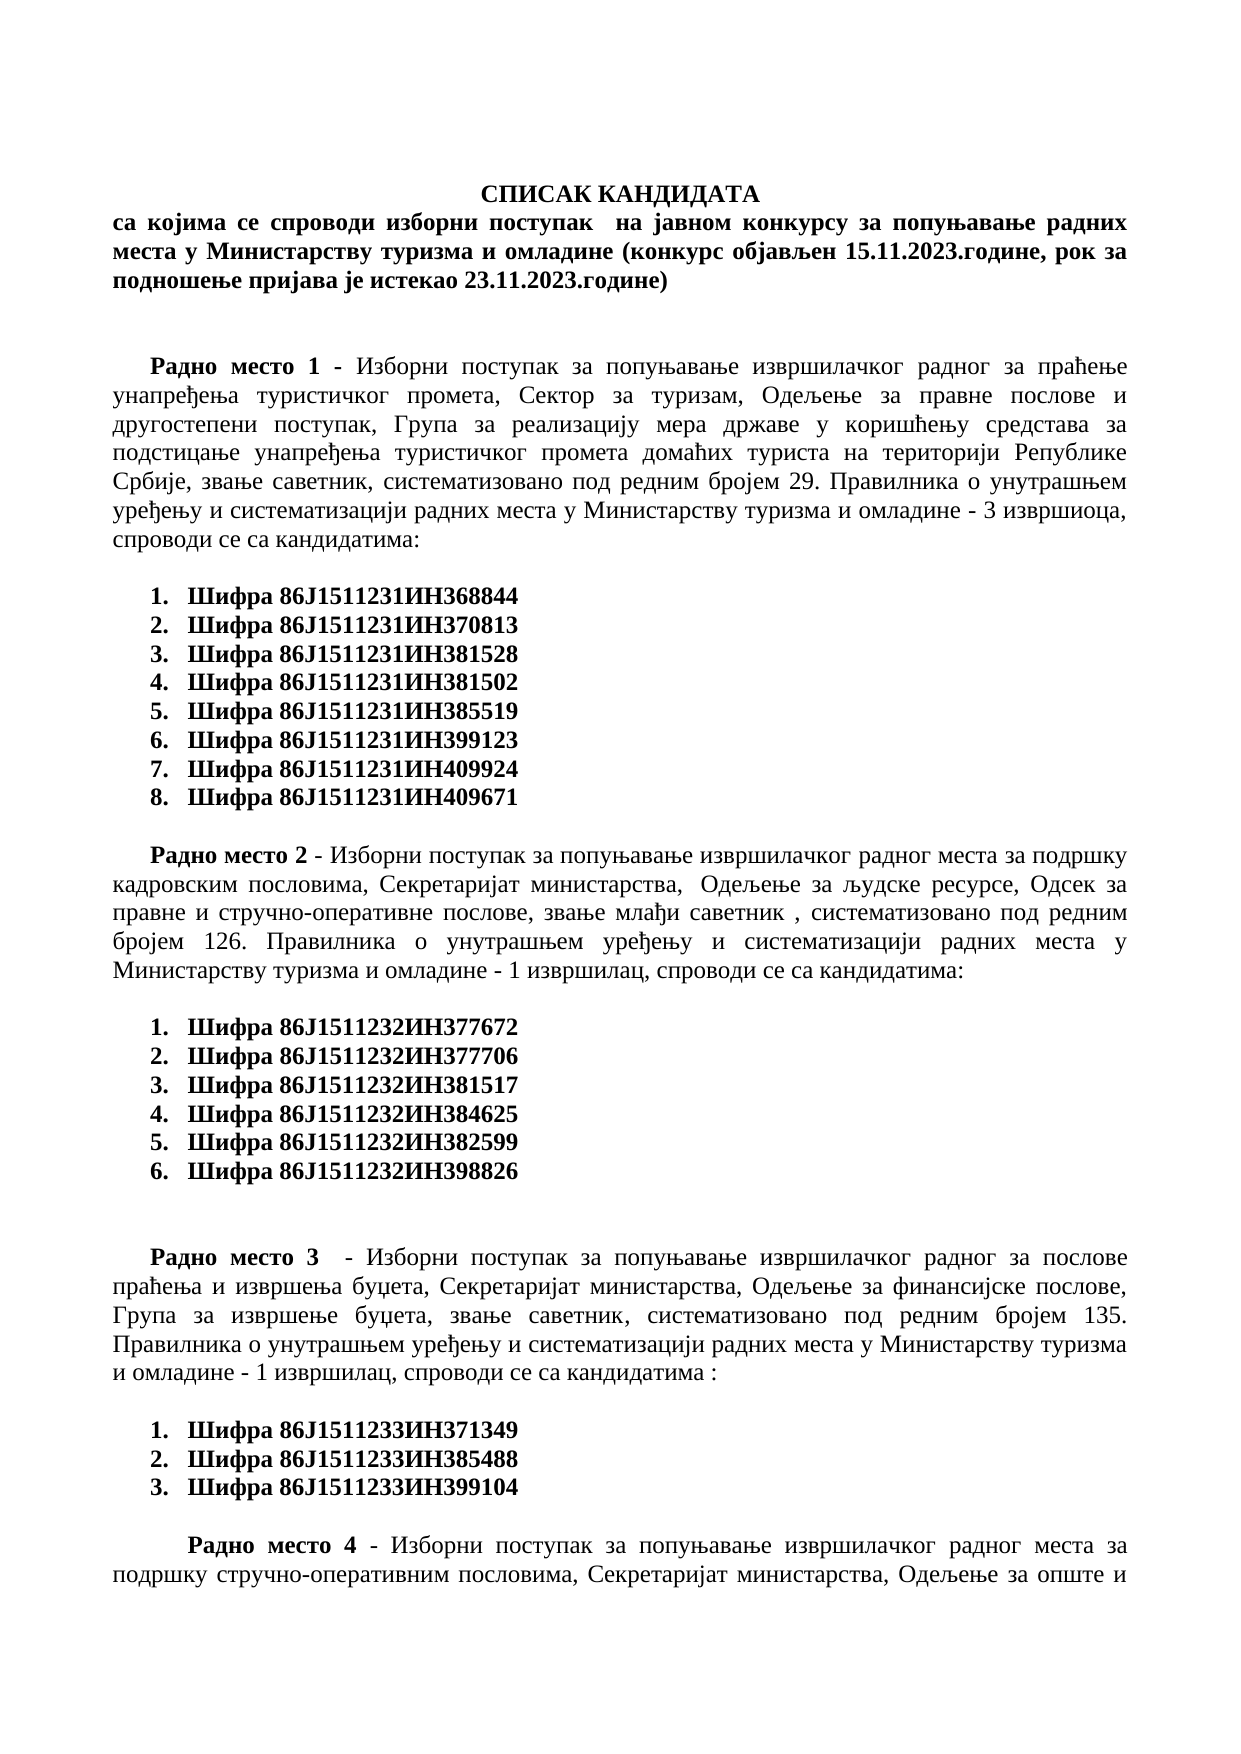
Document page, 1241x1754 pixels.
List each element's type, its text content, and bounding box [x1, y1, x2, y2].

list Шифра 86Ј1511231ИН409924 [150, 754, 1128, 782]
list Шифра 86Ј1511232ИН381517 [150, 1070, 1128, 1099]
list Шифра 86Ј1511232ИН382599 [150, 1127, 1128, 1156]
text Радно место 1 - Изборни поступак за попуњавање извршилачког радног за праћење унапређења туристичког промета, Сектор за туризам, Одељење за правне послове и другостепени поступак, Група за реализацију мера државе у коришћењу средстава за подстицање унапређења туристичког промета домаћих туриста на територији Републике Србије, звање саветник, систематизовано под редним бројем 29. Правилника о унутрашњем уређењу и систематизацији радних места у Министарству туризма и омладине - 3 извршиоца, спроводи се са кандидатима: [112, 351, 1128, 552]
list Шифра 86Ј1511231ИН368844 [150, 581, 1128, 610]
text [112, 1530, 1128, 1587]
text Радно место 2 - Изборни поступак за попуњавање извршилачког радног места за подршку кадровским пословима, Секретаријат министарства, Одељење за људске ресурсе, Одсек за правне и стручно-оперативне послове, звање млађи саветник , систематизовано под редним бројем 126. Правилника о унутрашњем уређењу и систематизацији радних места у Министарству туризма и омладине - 1 извршилац, спроводи се са кандидатима: [112, 840, 1128, 984]
list Шифра 86Ј1511231ИН370813 [150, 610, 1128, 639]
list Шифра 86Ј1511232ИН377672 [150, 1012, 1128, 1041]
list Шифра 86Ј1511233ИН371349 [150, 1415, 1128, 1444]
list Шифра 86Ј1511231ИН409671 [150, 782, 1128, 811]
list Шифра 86Ј1511232ИН377706 [150, 1041, 1128, 1070]
text СПИСАК КАНДИДАТА [112, 179, 1128, 207]
list Шифра 86Ј1511231ИН399123 [150, 725, 1128, 754]
list Шифра 86Ј1511231ИН381528 [150, 639, 1128, 667]
list Шифра 86Ј1511232ИН398826 [150, 1156, 1128, 1185]
list Шифра 86Ј1511233ИН399104 [150, 1472, 1128, 1501]
list Шифра 86Ј1511233ИН385488 [150, 1444, 1128, 1472]
text Радно место 3 - Изборни поступак за попуњавање извршилачког радног за послове праћења и извршења буџета, Секретаријат министарства, Одељење за финансијске послове, Група за извршење буџета, звање саветник, систематизовано под редним бројем 135. Правилника о унутрашњем уређењу и систематизацији радних места у Министарству туризма и омладине - 1 извршилац, спроводи се са кандидатима : [112, 1242, 1128, 1386]
list Шифра 86Ј1511232ИН384625 [150, 1099, 1128, 1127]
list Шифра 86Ј1511231ИН385519 [150, 696, 1128, 725]
text са којима се спроводи изборни поступак на јавном конкурсу за попуњавање радних места у Министарству туризма и омладине (конкурс објављен 15.11.2023.године, рок за подношење пријава је истекао 23.11.2023.године) [112, 207, 1128, 294]
list Шифра 86Ј1511231ИН381502 [150, 667, 1128, 696]
